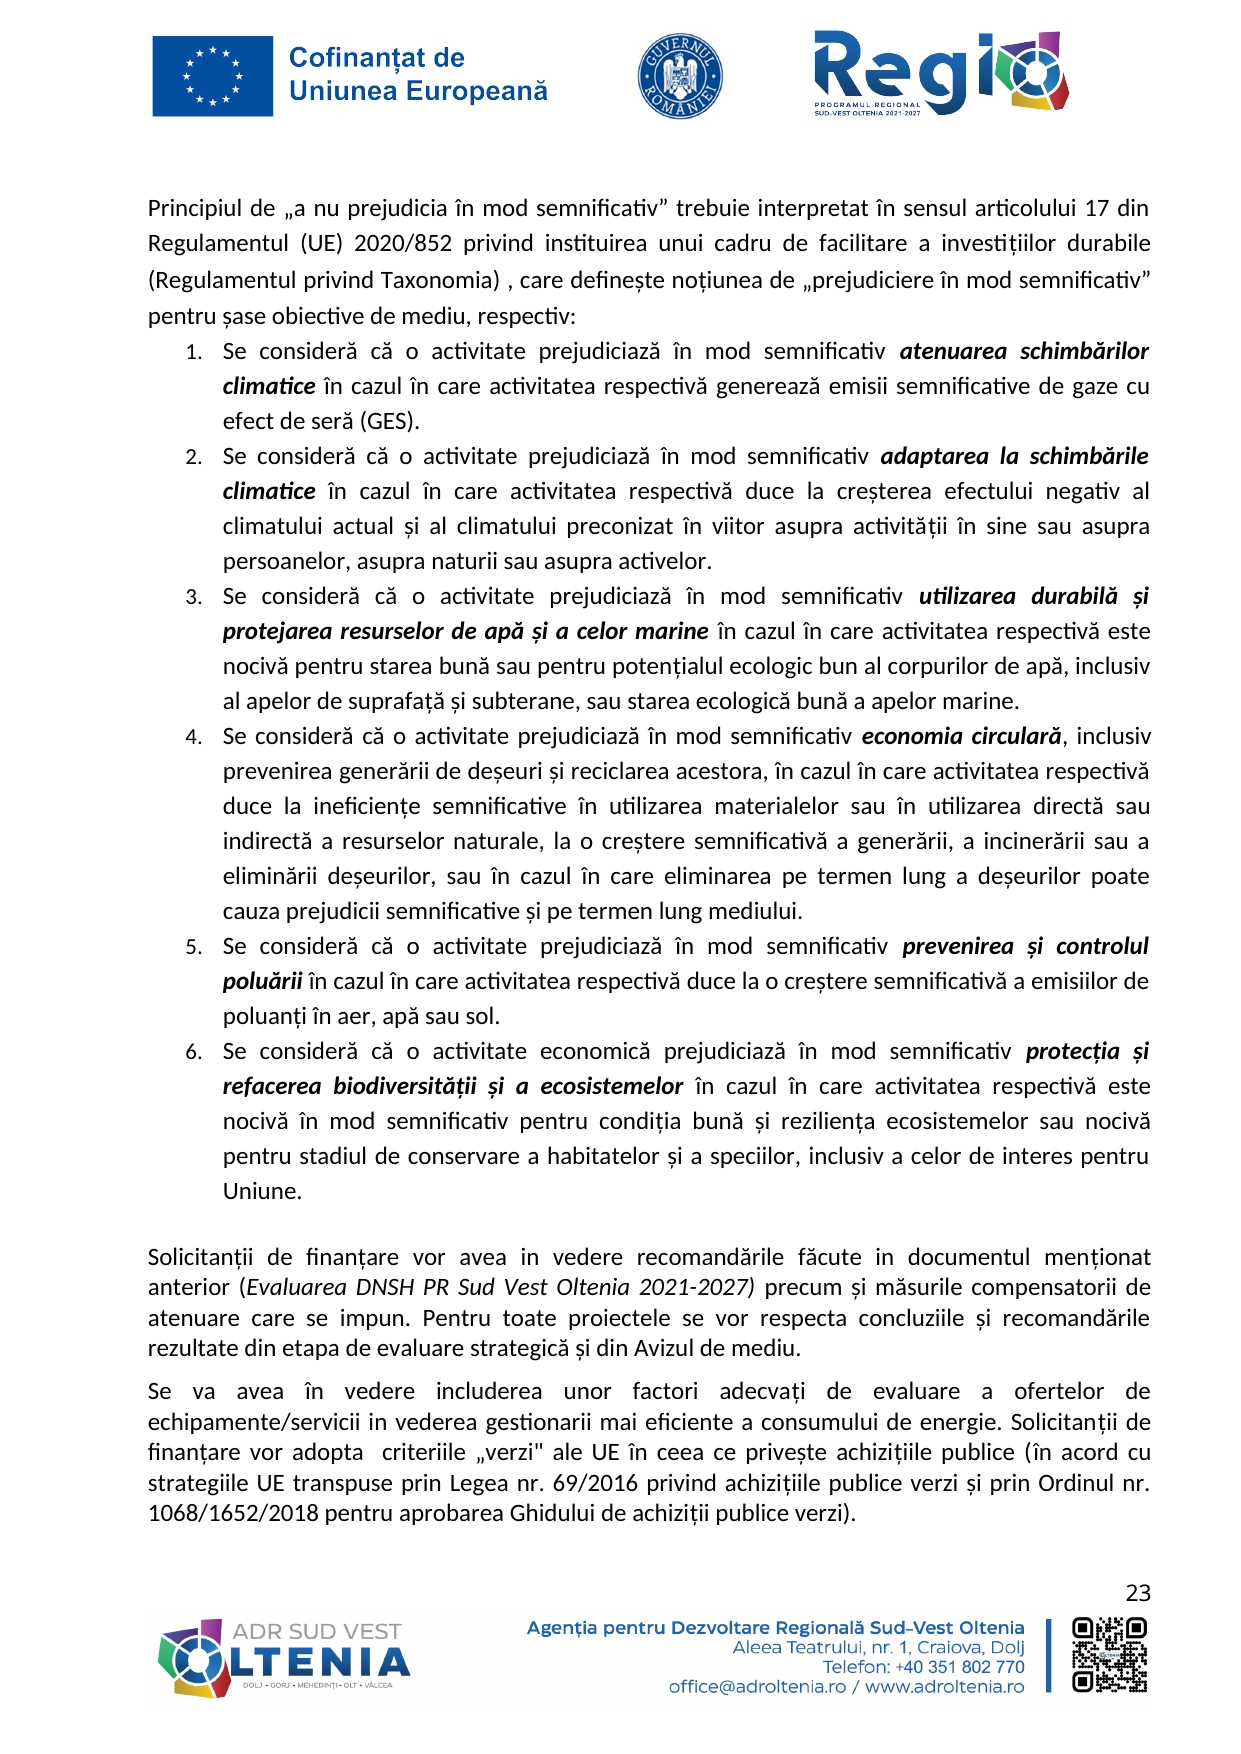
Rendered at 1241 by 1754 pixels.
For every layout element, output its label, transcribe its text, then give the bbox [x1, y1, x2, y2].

text Principiul de „a nu prejudicia în mod semnificativ” trebuie interpretat în sensul articolului 17 din Regulamentul (UE) 2020/852 privind instituirea unui cadru de facilitare a investițiilor durabile (Regulamentul privind Taxonomia) , care definește noțiunea de „prejudiciere în mod semnificativ” pentru șase obiective de mediu, respectiv: [148, 192, 1152, 227]
list Se consideră că o activitate economică prejudiciază în mod semnificativ protecția și refacerea biodiversității și a ecosistemelor în cazul în care activitatea respectivă este nocivă în mod semnificativ pentru condiția bună și reziliența ecosistemelor sau nocivă pentru stadiul de conservare a habitatelor și a speciilor, inclusiv a celor de interes pentru Uniune. [185, 1035, 1152, 1206]
picture [633, 31, 728, 121]
picture [147, 31, 550, 120]
list Se consideră că o activitate prejudiciază în mod semnificativ prevenirea și controlul poluării în cazul în care activitatea respectivă duce la o creștere semnificativă a emisiilor de poluanți în aer, apă sau sol. [185, 930, 1152, 1031]
list Se consideră că o activitate prejudiciază în mod semnificativ atenuarea schimbărilor climatice în cazul în care activitatea respectivă generează emisii semnificative de gaze cu efect de seră (GES). [185, 335, 1152, 436]
list Se consideră că o activitate prejudiciază în mod semnificativ economia circulară, inclusiv prevenirea generării de deșeuri și reciclarea acestora, în cazul în care activitatea respectivă duce la ineficiențe semnificative în utilizarea materialelor sau în utilizarea directă sau indirectă a resurselor naturale, la o creștere semnificativă a generării, a incinerării sau a eliminării deșeurilor, sau în cazul în care eliminarea pe termen lung a deșeurilor poate cauza prejudicii semnificative și pe termen lung mediului. [185, 720, 1152, 926]
list Se consideră că o activitate prejudiciază în mod semnificativ utilizarea durabilă și protejarea resurselor de apă și a celor marine în cazul în care activitatea respectivă este nocivă pentru starea bună sau pentru potențialul ecologic bun al corpurilor de apă, inclusiv al apelor de suprafață și subterane, sau starea ecologică bună a apelor marine. [185, 580, 1152, 716]
text Principiul de „a nu prejudicia în mod semnificativ” trebuie interpretat în sensul articolului 17 din Regulamentul (UE) 2020/852 privind instituirea unui cadru de facilitare a investițiilor durabile (Regulamentul privind Taxonomia) , care definește noțiunea de „prejudiciere în mod semnificativ” pentru șase obiective de mediu, respectiv: [148, 257, 1152, 331]
picture [812, 29, 1071, 119]
list Se consideră că o activitate prejudiciază în mod semnificativ adaptarea la schimbările climatice în cazul în care activitatea respectivă duce la creșterea efectului negativ al climatului actual și al climatului preconizat în viitor asupra activității în sine sau asupra persoanelor, asupra naturii sau asupra activelor. [185, 440, 1152, 576]
text Solicitanții de finanțare vor avea in vedere recomandările făcute in documentul menționat anterior (Evaluarea DNSH PR Sud Vest Oltenia 2021-2027) precum și măsurile compensatorii de atenuare care se impun. Pentru toate proiectele se vor respecta concluziile și recomandările rezultate din etapa de evaluare strategică și din Avizul de mediu. [148, 1241, 1152, 1363]
picture [148, 1608, 1152, 1706]
text Se va avea în vedere includerea unor factori adecvați de evaluare a ofertelor de echipamente/servicii in vederea gestionarii mai eficiente a consumului de energie. Solicitanții de finanțare vor adopta criteriile „verzi" ale UE în ceea ce privește achizițiile publice (în acord cu strategiile UE transpuse prin Legea nr. 69/2016 privind achizițiile publice verzi și prin Ordinul nr. 1068/1652/2018 pentru aprobarea Ghidului de achiziții publice verzi). [148, 1376, 1152, 1528]
